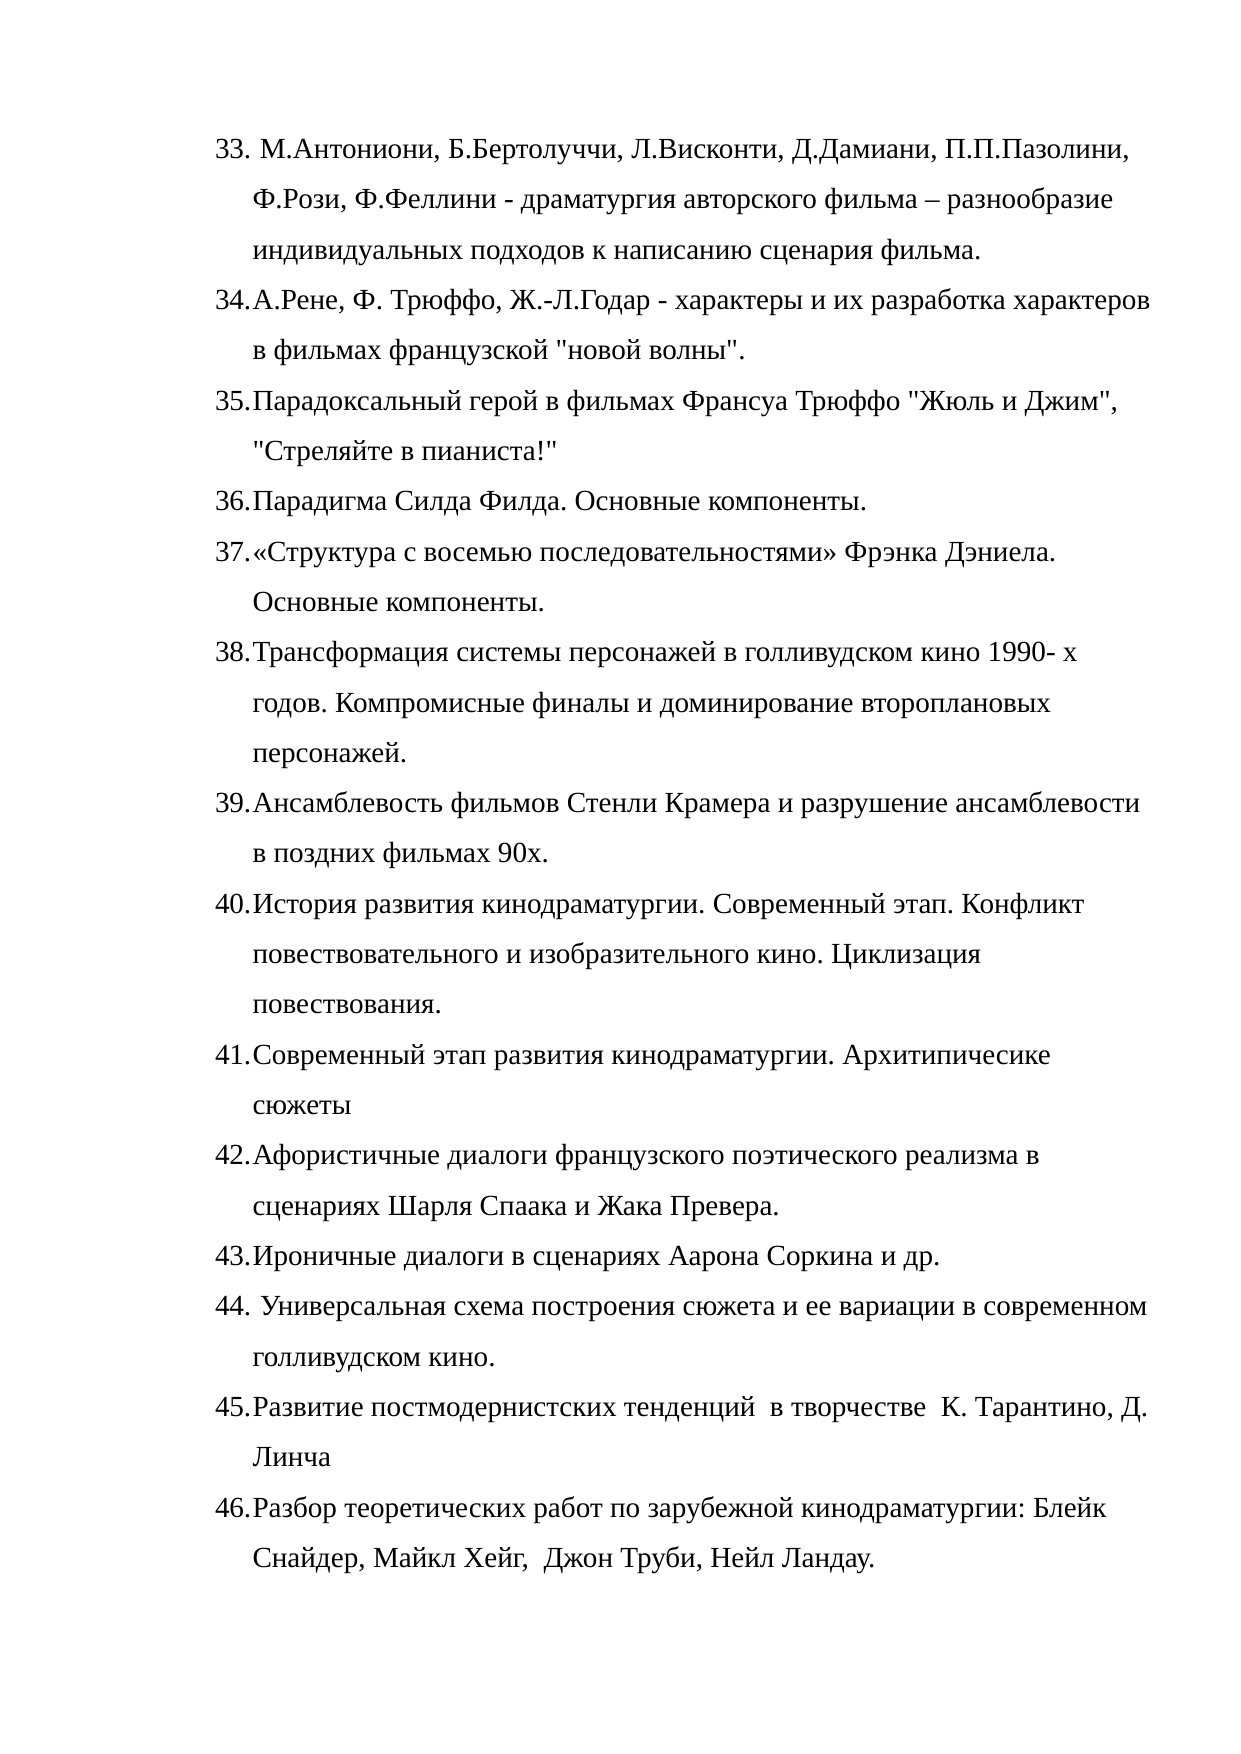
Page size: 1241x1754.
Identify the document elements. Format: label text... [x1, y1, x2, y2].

list А.Рене, Ф. Трюффо, Ж.-Л.Годар - характеры и их разработка характеров в фильмах французской "новой волны". [215, 282, 1152, 366]
list Разбор теоретических работ по зарубежной кинодраматургии: Блейк Снайдер, Майкл Хейг, Джон Труби, Нейл Ландау. [215, 1490, 1152, 1573]
list М.Антониони, Б.Бертолуччи, Л.Висконти, Д.Дамиани, П.П.Пазолини, Ф.Рози, Ф.Феллини - драматургия авторского фильма – разнообразие индивидуальных подходов к написанию сценария фильма. [215, 131, 1152, 265]
list Универсальная схема построения сюжета и ее вариации в современном голливудском кино. [215, 1288, 1152, 1372]
list Ироничные диалоги в сценариях Аарона Соркина и др. [215, 1238, 1152, 1272]
list Парадоксальный герой в фильмах Франсуа Трюффо "Жюль и Джим", "Стреляйте в пианиста!" [215, 383, 1152, 467]
list Афористичные диалоги французского поэтического реализма в сценариях Шарля Спаака и Жака Превера. [215, 1137, 1152, 1221]
list Парадигма Силда Филда. Основные компоненты. [215, 483, 1152, 517]
list История развития кинодраматургии. Современный этап. Конфликт повествовательного и изобразительного кино. Циклизация повествования. [215, 886, 1152, 1020]
list «Структура с восемью последовательностями» Фрэнка Дэниела. Основные компоненты. [215, 534, 1152, 618]
list Современный этап развития кинодраматургии. Архитипичесике сюжеты [215, 1037, 1152, 1121]
list Развитие постмодернистских тенденций в творчестве К. Тарантино, Д. Линча [215, 1389, 1152, 1473]
list Трансформация системы персонажей в голливудском кино 1990- х годов. Компромисные финалы и доминирование второплановых персонажей. [215, 634, 1152, 768]
list Ансамблевость фильмов Стенли Крамера и разрушение ансамблевости в поздних фильмах 90х. [215, 785, 1152, 869]
